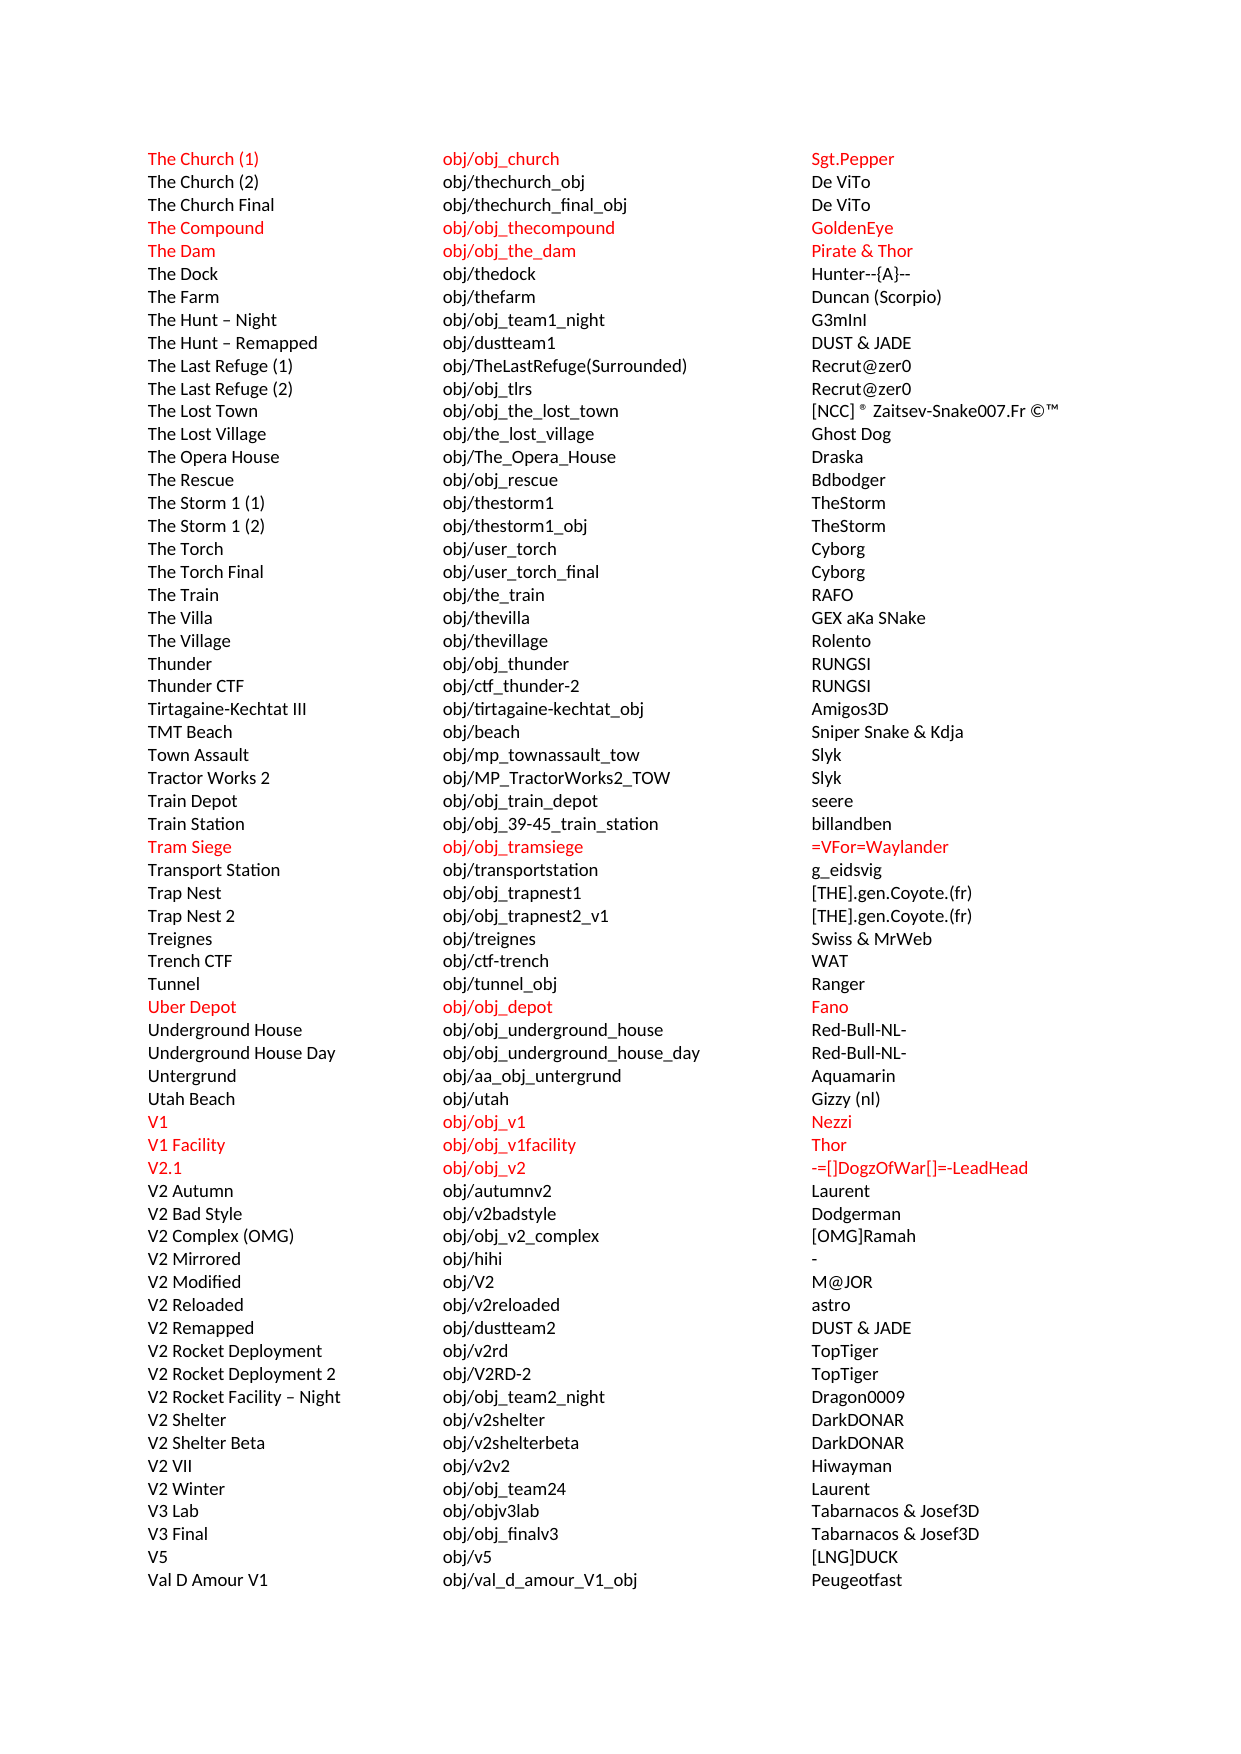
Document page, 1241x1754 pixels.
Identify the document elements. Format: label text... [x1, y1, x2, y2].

text V2 Winter obj/obj_team24 Laurent [148, 1477, 1093, 1500]
text V1 Facility obj/obj_v1facility Thor [148, 1133, 1093, 1156]
text The Compound obj/obj_thecompound GoldenEye [148, 216, 1093, 239]
text The Storm 1 (1) obj/thestorm1 TheStorm [148, 491, 1093, 514]
text Train Depot obj/obj_train_depot seere [148, 789, 1093, 812]
text V2.1 obj/obj_v2 -=[]DogzOfWar[]=-LeadHead [148, 1156, 1093, 1179]
text The Village obj/thevillage Rolento [148, 629, 1093, 652]
text Thunder obj/obj_thunder RUNGSI [148, 652, 1093, 675]
text V2 Autumn obj/autumnv2 Laurent [148, 1179, 1093, 1202]
text V2 Rocket Facility – Night obj/obj_team2_night Dragon0009 [148, 1385, 1093, 1408]
text Transport Station obj/transportstation g_eidsvig [148, 858, 1093, 881]
text V2 Rocket Deployment obj/v2rd TopTiger [148, 1339, 1093, 1362]
text The Hunt – Remapped obj/dustteam1 DUST & JADE [148, 331, 1093, 354]
text V2 Bad Style obj/v2badstyle Dodgerman [148, 1202, 1093, 1225]
text V2 Modified obj/V2 M@JOR [148, 1271, 1093, 1293]
text V2 Complex (OMG) obj/obj_v2_complex [OMG]Ramah [148, 1225, 1093, 1248]
text The Hunt – Night obj/obj_team1_night G3mInI [148, 308, 1093, 331]
text V2 VII obj/v2v2 Hiwayman [148, 1454, 1093, 1477]
text Town Assault obj/mp_townassault_tow Slyk [148, 743, 1093, 766]
text The Church (1) obj/obj_church Sgt.Pepper [148, 148, 1093, 171]
text The Dam obj/obj_the_dam Pirate & Thor [148, 239, 1093, 262]
text The Church (2) obj/thechurch_obj De ViTo [148, 171, 1093, 193]
text TMT Beach obj/beach Sniper Snake & Kdja [148, 721, 1093, 743]
text The Church Final obj/thechurch_final_obj De ViTo [148, 193, 1093, 216]
text Uber Depot obj/obj_depot Fano [148, 996, 1093, 1018]
text Trench CTF obj/ctf-trench WAT [148, 950, 1093, 973]
text Tractor Works 2 obj/MP_TractorWorks2_TOW Slyk [148, 766, 1093, 789]
text The Last Refuge (2) obj/obj_tlrs Recrut@zer0 [148, 377, 1093, 400]
text V2 Shelter Beta obj/v2shelterbeta DarkDONAR [148, 1431, 1093, 1454]
text V2 Reloaded obj/v2reloaded astro [148, 1293, 1093, 1316]
text V5 obj/v5 [LNG]DUCK [148, 1546, 1093, 1568]
text V1 obj/obj_v1 Nezzi [148, 1110, 1093, 1133]
text Val D Amour V1 obj/val_d_amour_V1_obj Peugeotfast [148, 1568, 1093, 1591]
text The Train obj/the_train RAFO [148, 583, 1093, 606]
text Underground House Day obj/obj_underground_house_day Red-Bull-NL- [148, 1041, 1093, 1064]
text The Villa obj/thevilla GEX aKa SNake [148, 606, 1093, 629]
text V2 Mirrored obj/hihi - [148, 1248, 1093, 1271]
text V2 Rocket Deployment 2 obj/V2RD-2 TopTiger [148, 1362, 1093, 1385]
text The Torch obj/user_torch Cyborg [148, 537, 1093, 560]
text Untergrund obj/aa_obj_untergrund Aquamarin [148, 1064, 1093, 1087]
text The Farm obj/thefarm Duncan (Scorpio) [148, 285, 1093, 308]
text The Lost Village obj/the_lost_village Ghost Dog [148, 423, 1093, 446]
text V2 Shelter obj/v2shelter DarkDONAR [148, 1408, 1093, 1431]
text Trap Nest 2 obj/obj_trapnest2_v1 [THE].gen.Coyote.(fr) [148, 904, 1093, 927]
text Tunnel obj/tunnel_obj Ranger [148, 973, 1093, 996]
text V2 Remapped obj/dustteam2 DUST & JADE [148, 1316, 1093, 1339]
text The Last Refuge (1) obj/TheLastRefuge(Surrounded) Recrut@zer0 [148, 354, 1093, 377]
text Thunder CTF obj/ctf_thunder-2 RUNGSI [148, 675, 1093, 698]
text Utah Beach obj/utah Gizzy (nl) [148, 1087, 1093, 1110]
text Train Station obj/obj_39-45_train_station billandben [148, 812, 1093, 835]
text The Opera House obj/The_Opera_House Draska [148, 446, 1093, 468]
text The Torch Final obj/user_torch_final Cyborg [148, 560, 1093, 583]
text The Rescue obj/obj_rescue Bdbodger [148, 468, 1093, 491]
text V3 Lab obj/objv3lab Tabarnacos & Josef3D [148, 1500, 1093, 1523]
text The Lost Town obj/obj_the_lost_town [NCC] ® Zaitsev-Snake007.Fr ©™ [148, 400, 1093, 423]
text Tirtagaine-Kechtat III obj/tirtagaine-kechtat_obj Amigos3D [148, 698, 1093, 721]
text Trap Nest obj/obj_trapnest1 [THE].gen.Coyote.(fr) [148, 881, 1093, 904]
text Treignes obj/treignes Swiss & MrWeb [148, 927, 1093, 950]
text Underground House obj/obj_underground_house Red-Bull-NL- [148, 1018, 1093, 1041]
text Tram Siege obj/obj_tramsiege =VFor=Waylander [148, 835, 1093, 858]
text V3 Final obj/obj_finalv3 Tabarnacos & Josef3D [148, 1523, 1093, 1546]
text The Storm 1 (2) obj/thestorm1_obj TheStorm [148, 514, 1093, 537]
text The Dock obj/thedock Hunter--{A}-- [148, 262, 1093, 285]
